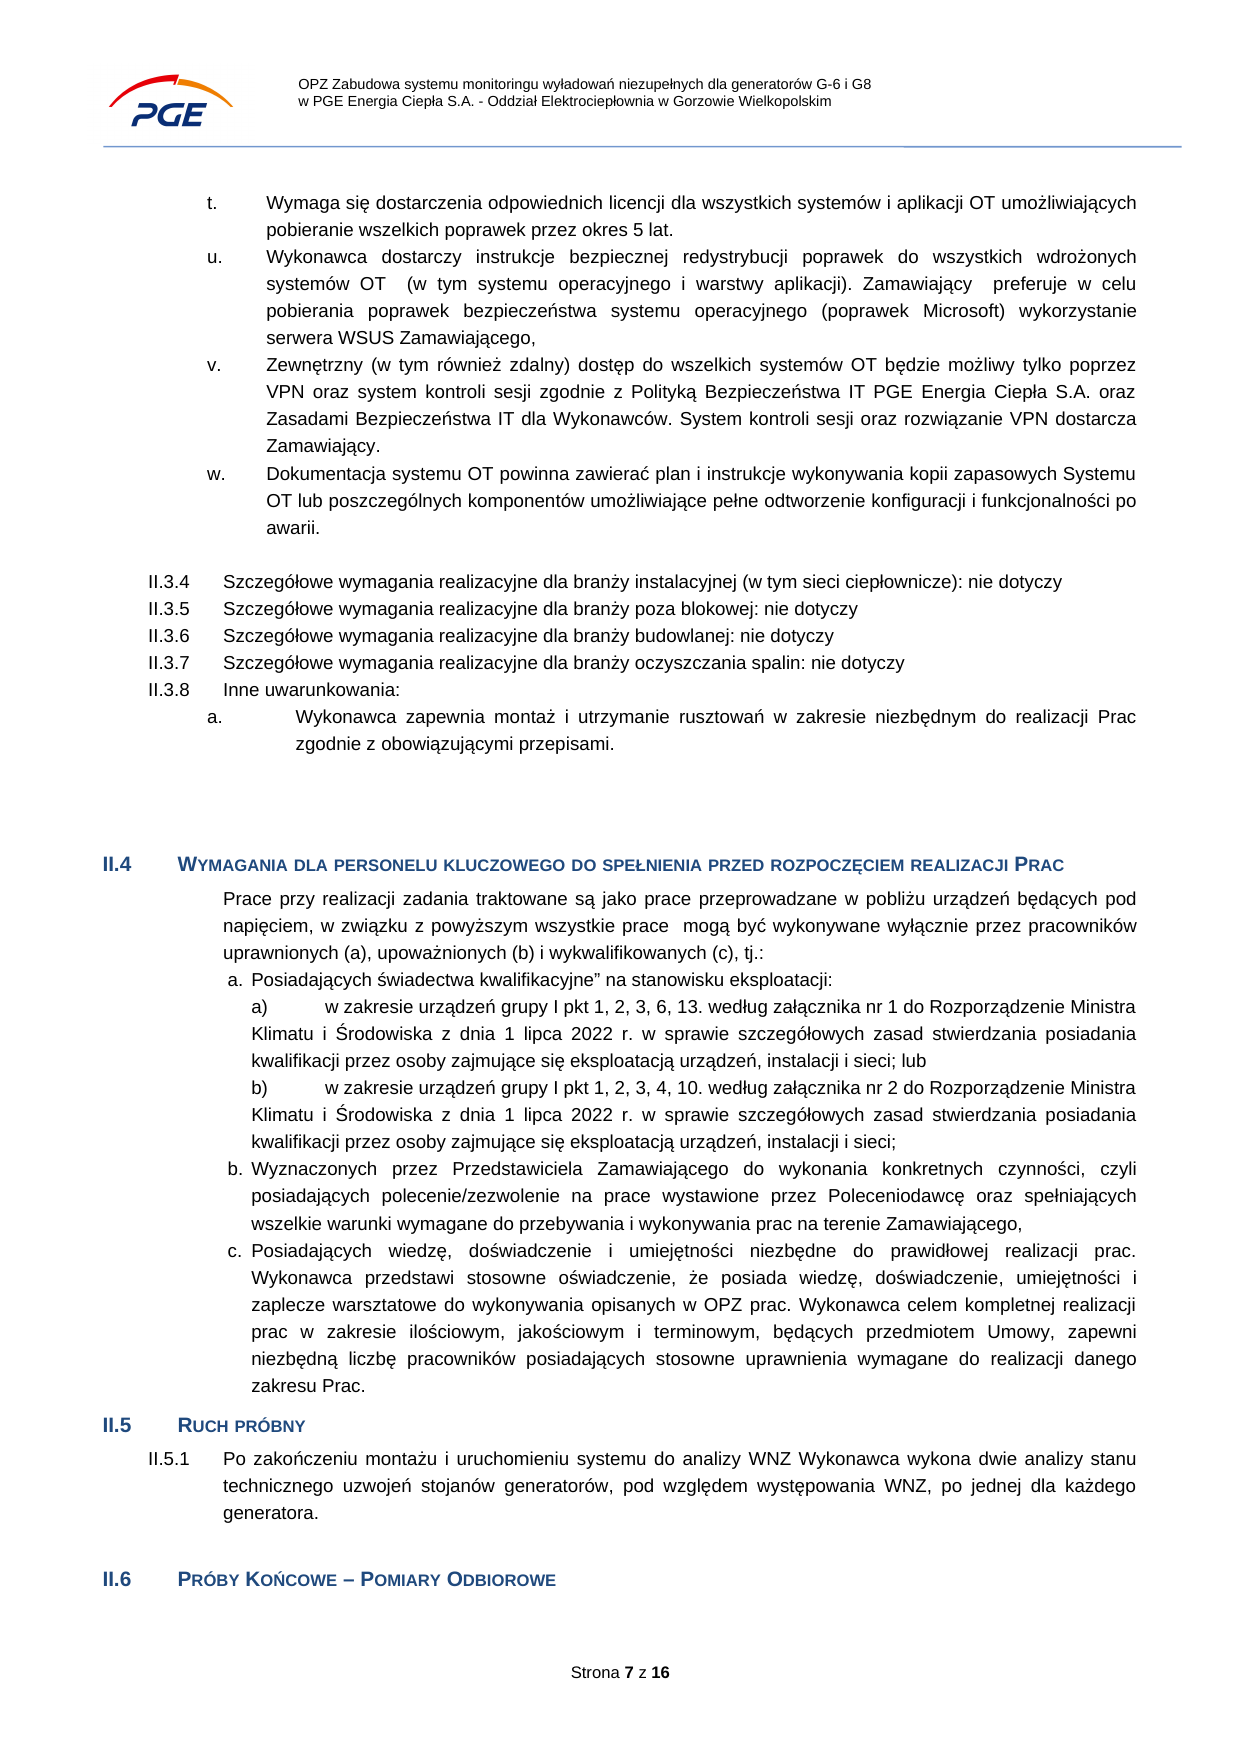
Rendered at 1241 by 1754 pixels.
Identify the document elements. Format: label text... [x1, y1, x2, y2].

text Dokumentacja systemu OT powinna zawierać plan i instrukcje wykonywania kopii zapasowych Systemu OT lub poszczególnych komponentów umożliwiające pełne odtworzenie konfiguracji i funkcjonalności po awarii. [207, 458, 1137, 539]
list a) w zakresie urządzeń grupy I pkt 1, 2, 3, 6, 13. według załącznika nr 1 do Rozporządzenie Ministra Klimatu i Środowiska z dnia 1 lipca 2022 r. w sprawie szczegółowych zasad stwierdzania posiadania kwalifikacji przez osoby zajmujące się eksploatacją urządzeń, instalacji i sieci; lub [251, 992, 1137, 1073]
list b) w zakresie urządzeń grupy I pkt 1, 2, 3, 4, 10. według załącznika nr 2 do Rozporządzenie Ministra Klimatu i Środowiska z dnia 1 lipca 2022 r. w sprawie szczegółowych zasad stwierdzania posiadania kwalifikacji przez osoby zajmujące się eksploatacją urządzeń, instalacji i sieci; [251, 1073, 1137, 1154]
text Szczegółowe wymagania realizacyjne dla branży oczyszczania spalin: nie dotyczy [148, 648, 1137, 675]
text Szczegółowe wymagania realizacyjne dla branży poza blokowej: nie dotyczy [148, 594, 1137, 621]
text Wykonawca zapewnia montaż i utrzymanie rusztowań w zakresie niezbędnym do realizacji Prac zgodnie z obowiązującymi przepisami. [207, 702, 1137, 756]
text Wymagania dla personelu kluczowego do spełnienia przed rozpoczęciem realizacji Prac [102, 850, 1137, 877]
picture [87, 63, 255, 144]
text Posiadających świadectwa kwalifikacyjne” na stanowisku eksploatacji: [227, 964, 1137, 992]
list Prace przy realizacji zadania traktowane są jako prace przeprowadzane w pobliżu urządzeń będących pod napięciem, w związku z powyższym wszystkie prace mogą być wykonywane wyłącznie przez pracowników uprawnionych (a), upoważnionych (b) i wykwalifikowanych (c), tj.: [223, 883, 1137, 964]
text Szczegółowe wymagania realizacyjne dla branży instalacyjnej (w tym sieci ciepłownicze): nie dotyczy [148, 567, 1137, 594]
text Inne uwarunkowania: [148, 675, 1137, 702]
text Ruch próbny [102, 1410, 1137, 1437]
text Szczegółowe wymagania realizacyjne dla branży budowlanej: nie dotyczy [148, 621, 1137, 648]
text Posiadających wiedzę, doświadczenie i umiejętności niezbędne do prawidłowej realizacji prac. Wykonawca przedstawi stosowne oświadczenie, że posiada wiedzę, doświadczenie, umiejętności i zaplecze warsztatowe do wykonywania opisanych w OPZ prac. Wykonawca celem kompletnej realizacji prac w zakresie ilościowym, jakościowym i terminowym, będących przedmiotem Umowy, zapewni niezbędną liczbę pracowników posiadających stosowne uprawnienia wymagane do realizacji danego zakresu Prac. [227, 1235, 1137, 1398]
text Po zakończeniu montażu i uruchomieniu systemu do analizy WNZ Wykonawca wykona dwie analizy stanu technicznego uzwojeń stojanów generatorów, pod względem występowania WNZ, po jednej dla każdego generatora. [148, 1444, 1137, 1525]
text Próby Końcowe – Pomiary Odbiorowe [102, 1564, 1137, 1592]
text Wykonawca dostarczy instrukcje bezpiecznej redystrybucji poprawek do wszystkich wdrożonych systemów OT (w tym systemu operacyjnego i warstwy aplikacji). Zamawiający preferuje w celu pobierania poprawek bezpieczeństwa systemu operacyjnego (poprawek Microsoft) wykorzystanie serwera WSUS Zamawiającego, [207, 242, 1137, 350]
text Wymaga się dostarczenia odpowiednich licencji dla wszystkich systemów i aplikacji OT umożliwiających pobieranie wszelkich poprawek przez okres 5 lat. [207, 187, 1137, 242]
text Zewnętrzny (w tym również zdalny) dostęp do wszelkich systemów OT będzie możliwy tylko poprzez VPN oraz system kontroli sesji zgodnie z Polityką Bezpieczeństwa IT PGE Energia Ciepła S.A. oraz Zasadami Bezpieczeństwa IT dla Wykonawców. System kontroli sesji oraz rozwiązanie VPN dostarcza Zamawiający. [207, 350, 1137, 458]
text Wyznaczonych przez Przedstawiciela Zamawiającego do wykonania konkretnych czynności, czyli posiadających polecenie/zezwolenie na prace wystawione przez Poleceniodawcę oraz spełniających wszelkie warunki wymagane do przebywania i wykonywania prac na terenie Zamawiającego, [227, 1154, 1137, 1235]
